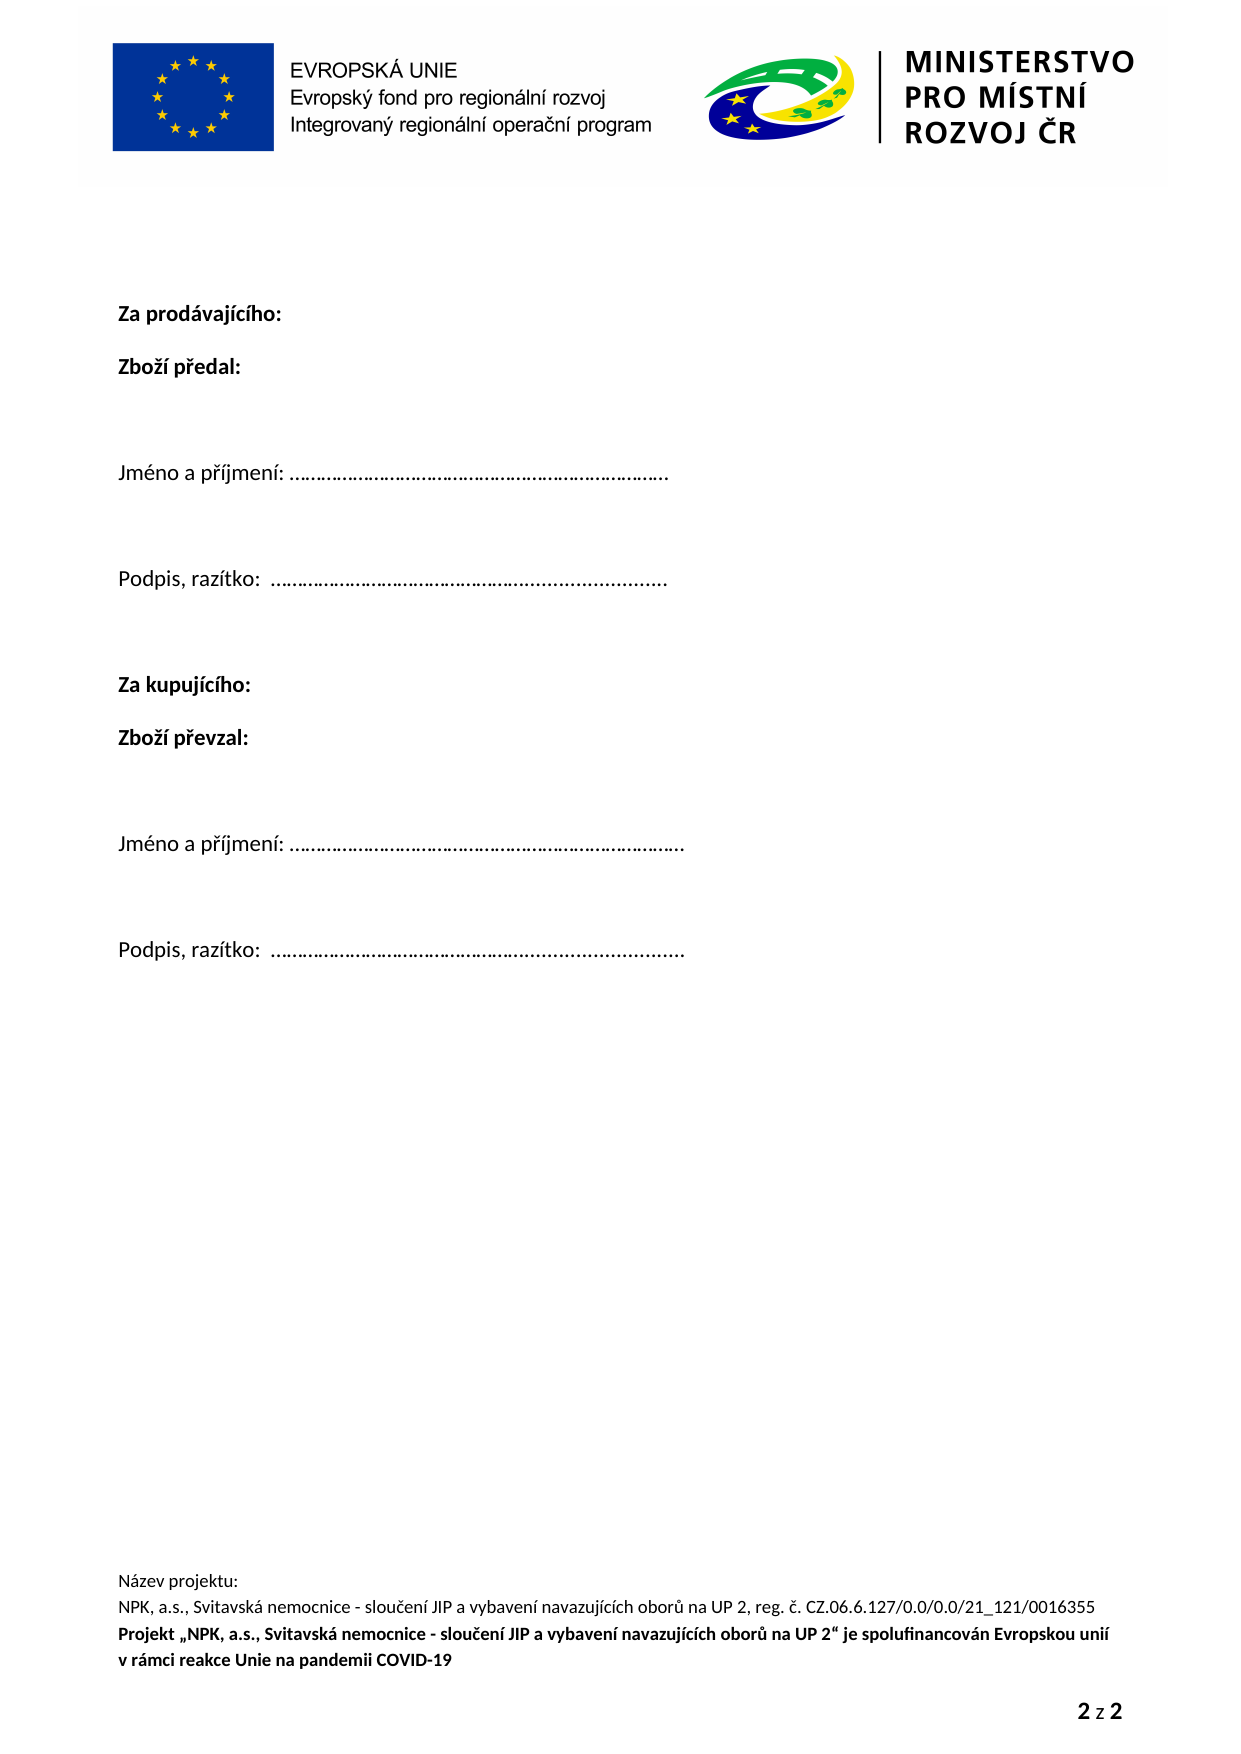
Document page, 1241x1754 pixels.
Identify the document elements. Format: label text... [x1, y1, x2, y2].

text Zboží předal: [118, 352, 1122, 380]
text Podpis, razítko: …………………………………………............................ [118, 935, 1122, 963]
text Jméno a příjmení: ………………………………………………………………… [118, 829, 1122, 857]
text Podpis, razítko: …………………………………………......................... [118, 564, 1122, 592]
picture [77, 6, 1169, 187]
text Zboží převzal: [118, 723, 1122, 751]
text Za kupujícího: [118, 670, 1122, 698]
text Za prodávajícího: [118, 299, 1122, 327]
text Jméno a příjmení: ……………………………………………………………… [118, 458, 1122, 486]
